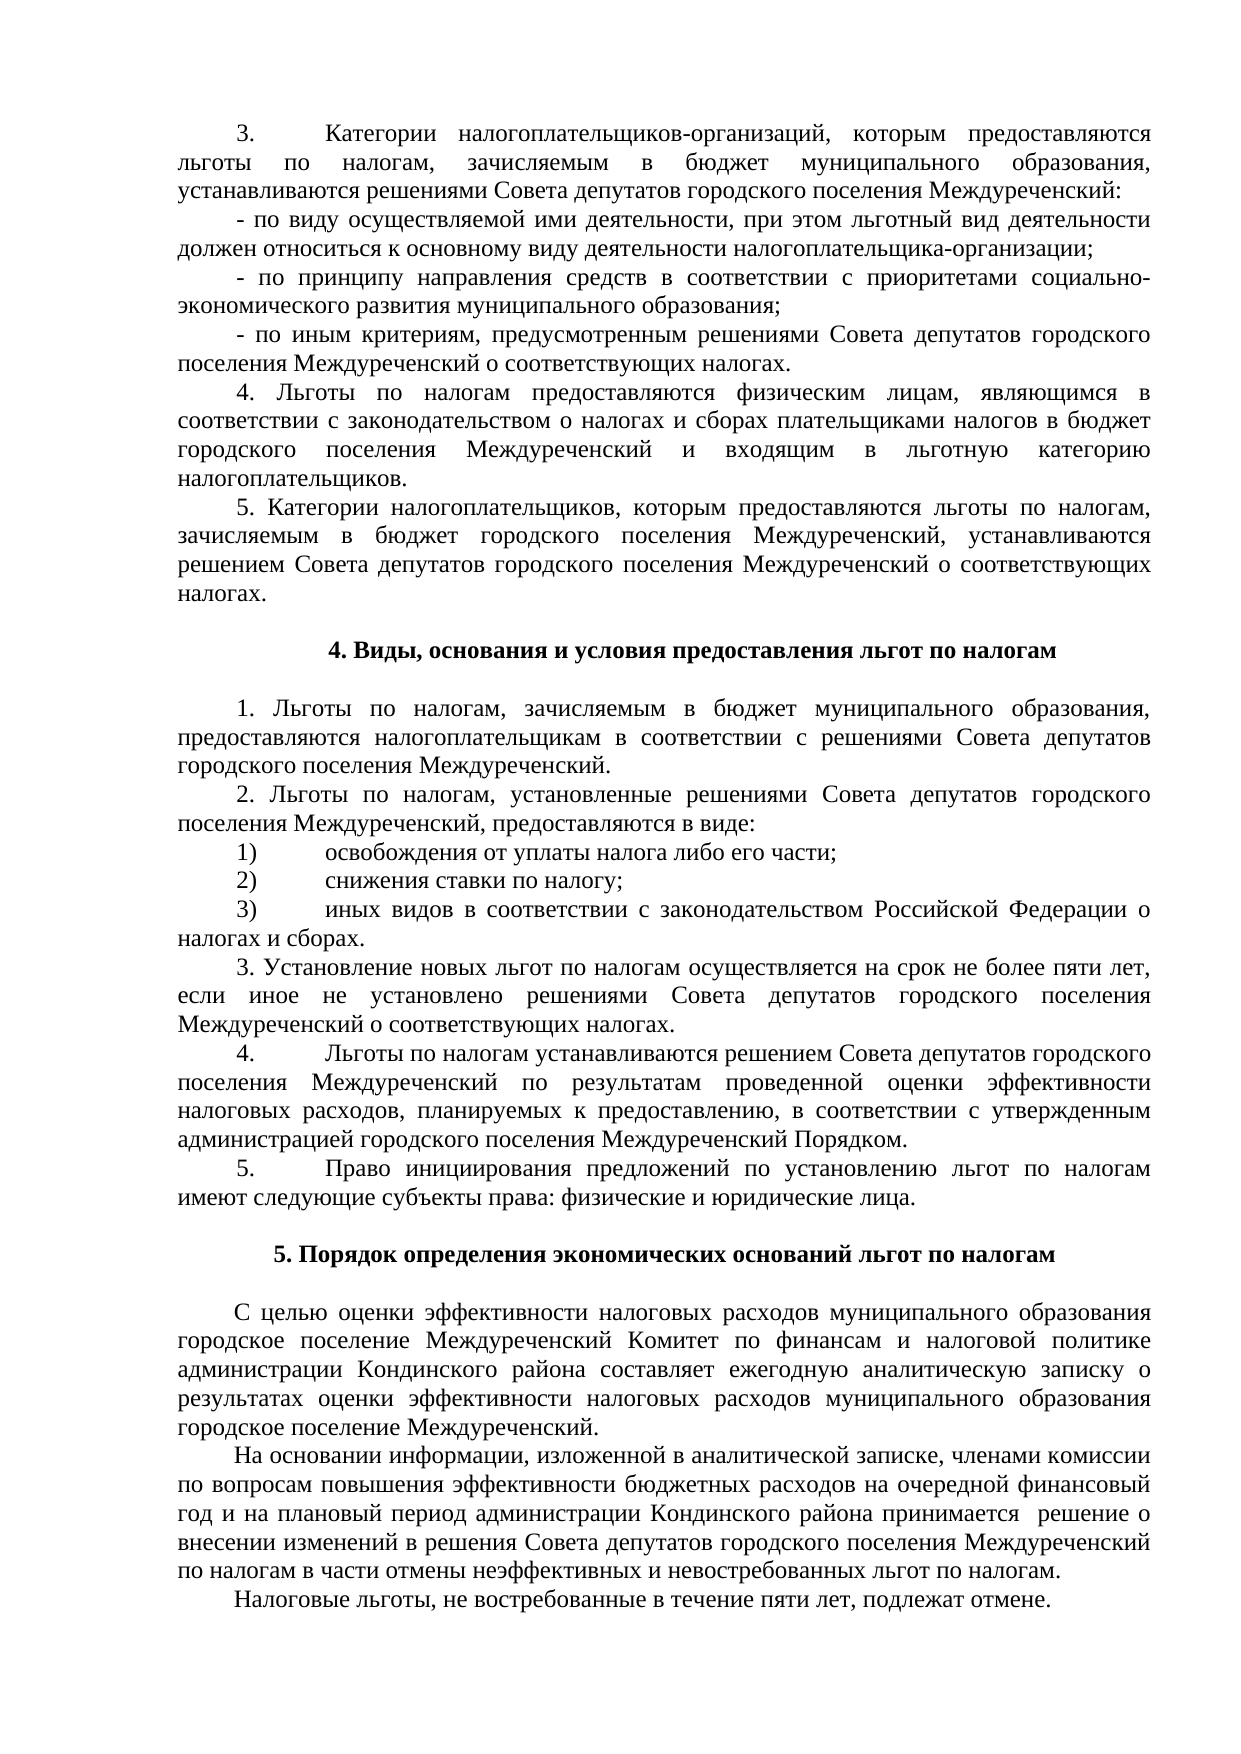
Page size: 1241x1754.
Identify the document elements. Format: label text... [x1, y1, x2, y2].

text - по принципу направления средств в соответствии с приоритетами социально-экономического развития муниципального образования; [177, 262, 1152, 319]
text - по виду осуществляемой ими деятельности, при этом льготный вид деятельности должен относиться к основному виду деятельности налогоплательщика-организации; [177, 204, 1152, 262]
text 1. Льготы по налогам, зачисляемым в бюджет муниципального образования, предоставляются налогоплательщикам в соответствии с решениями Совета депутатов городского поселения Междуреченский. [177, 693, 1152, 779]
list иных видов в соответствии с законодательством Российской Федерации о налогах и сборах. [177, 894, 1152, 952]
list освобождения от уплаты налога либо его части; [177, 837, 1152, 866]
list Право инициирования предложений по установлению льгот по налогам имеют следующие субъекты права: физические и юридические лица. [177, 1153, 1152, 1211]
list снижения ставки по налогу; [177, 866, 1152, 894]
list Льготы по налогам устанавливаются решением Совета депутатов городского поселения Междуреченский по результатам проведенной оценки эффективности налоговых расходов, планируемых к предоставлению, в соответствии с утвержденным администрацией городского поселения Междуреченский Порядком. [177, 1038, 1152, 1153]
title С целью оценки эффективности налоговых расходов муниципального образования городское поселение Междуреченский Комитет по финансам и налоговой политике администрации Кондинского района составляет ежегодную аналитическую записку о результатах оценки эффективности налоговых расходов муниципального образования городское поселение Междуреченский. [177, 1297, 1152, 1441]
title На основании информации, изложенной в аналитической записке, членами комиссии по вопросам повышения эффективности бюджетных расходов на очередной финансовый год и на плановый период администрации Кондинского района принимается решение о внесении изменений в решения Совета депутатов городского поселения Междуреченский по налогам в части отмены неэффективных и невостребованных льгот по налогам. [177, 1441, 1152, 1584]
text - по иным критериям, предусмотренным решениями Совета депутатов городского поселения Междуреченский о соответствующих налогах. [177, 319, 1152, 377]
text 3. Установление новых льгот по налогам осуществляется на срок не более пяти лет, если иное не установлено решениями Совета депутатов городского поселения Междуреченский о соответствующих налогах. [177, 952, 1152, 1038]
title 4. Виды, основания и условия предоставления льгот по налогам [177, 636, 1152, 664]
text 5. Категории налогоплательщиков, которым предоставляются льготы по налогам, зачисляемым в бюджет городского поселения Междуреченский, устанавливаются решением Совета депутатов городского поселения Междуреченский о соответствующих налогах. [177, 492, 1152, 607]
title Налоговые льготы, не востребованные в течение пяти лет, подлежат отмене. [177, 1584, 1152, 1613]
text 4. Льготы по налогам предоставляются физическим лицам, являющимся в соответствии с законодательством о налогах и сборах плательщиками налогов в бюджет городского поселения Междуреченский и входящим в льготную категорию налогоплательщиков. [177, 377, 1152, 492]
list Категории налогоплательщиков-организаций, которым предоставляются льготы по налогам, зачисляемым в бюджет муниципального образования, устанавливаются решениями Совета депутатов городского поселения Междуреченский: [177, 118, 1152, 204]
text 2. Льготы по налогам, установленные решениями Совета депутатов городского поселения Междуреченский, предоставляются в виде: [177, 779, 1152, 837]
text 5. Порядок определения экономических оснований льгот по налогам [177, 1239, 1152, 1268]
